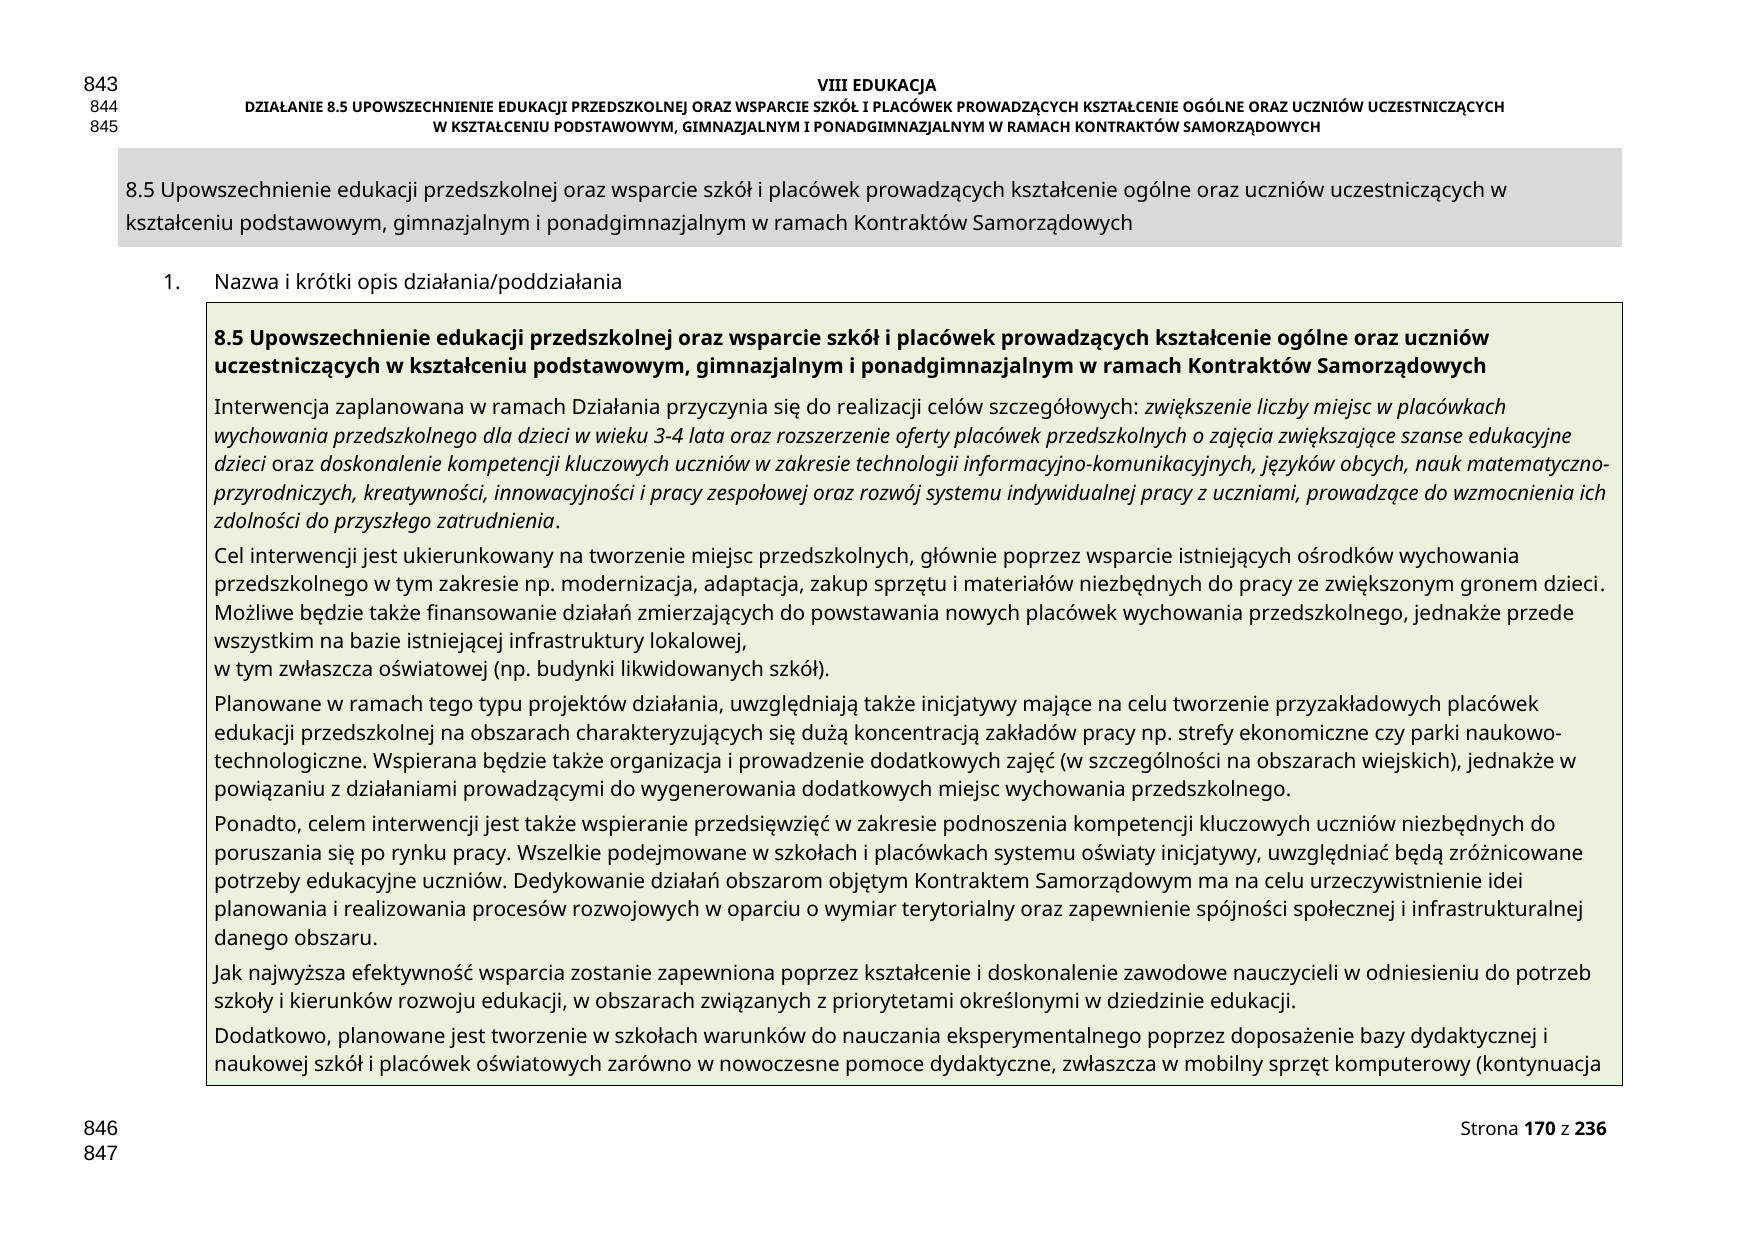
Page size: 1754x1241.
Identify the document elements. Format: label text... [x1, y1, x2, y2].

table_header 8.5 Upowszechnienie edukacji przedszkolnej oraz wsparcie szkół i placówek prowadzących kształcenie ogólne oraz uczniów uczestniczących w kształceniu podstawowym, gimnazjalnym i ponadgimnazjalnym w ramach Kontraktów Samorządowych [118, 148, 1622, 247]
table_cell [118, 247, 207, 1085]
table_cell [207, 303, 1622, 1085]
table_cell Nazwa i krótki opis działania/poddziałania [207, 247, 1622, 302]
